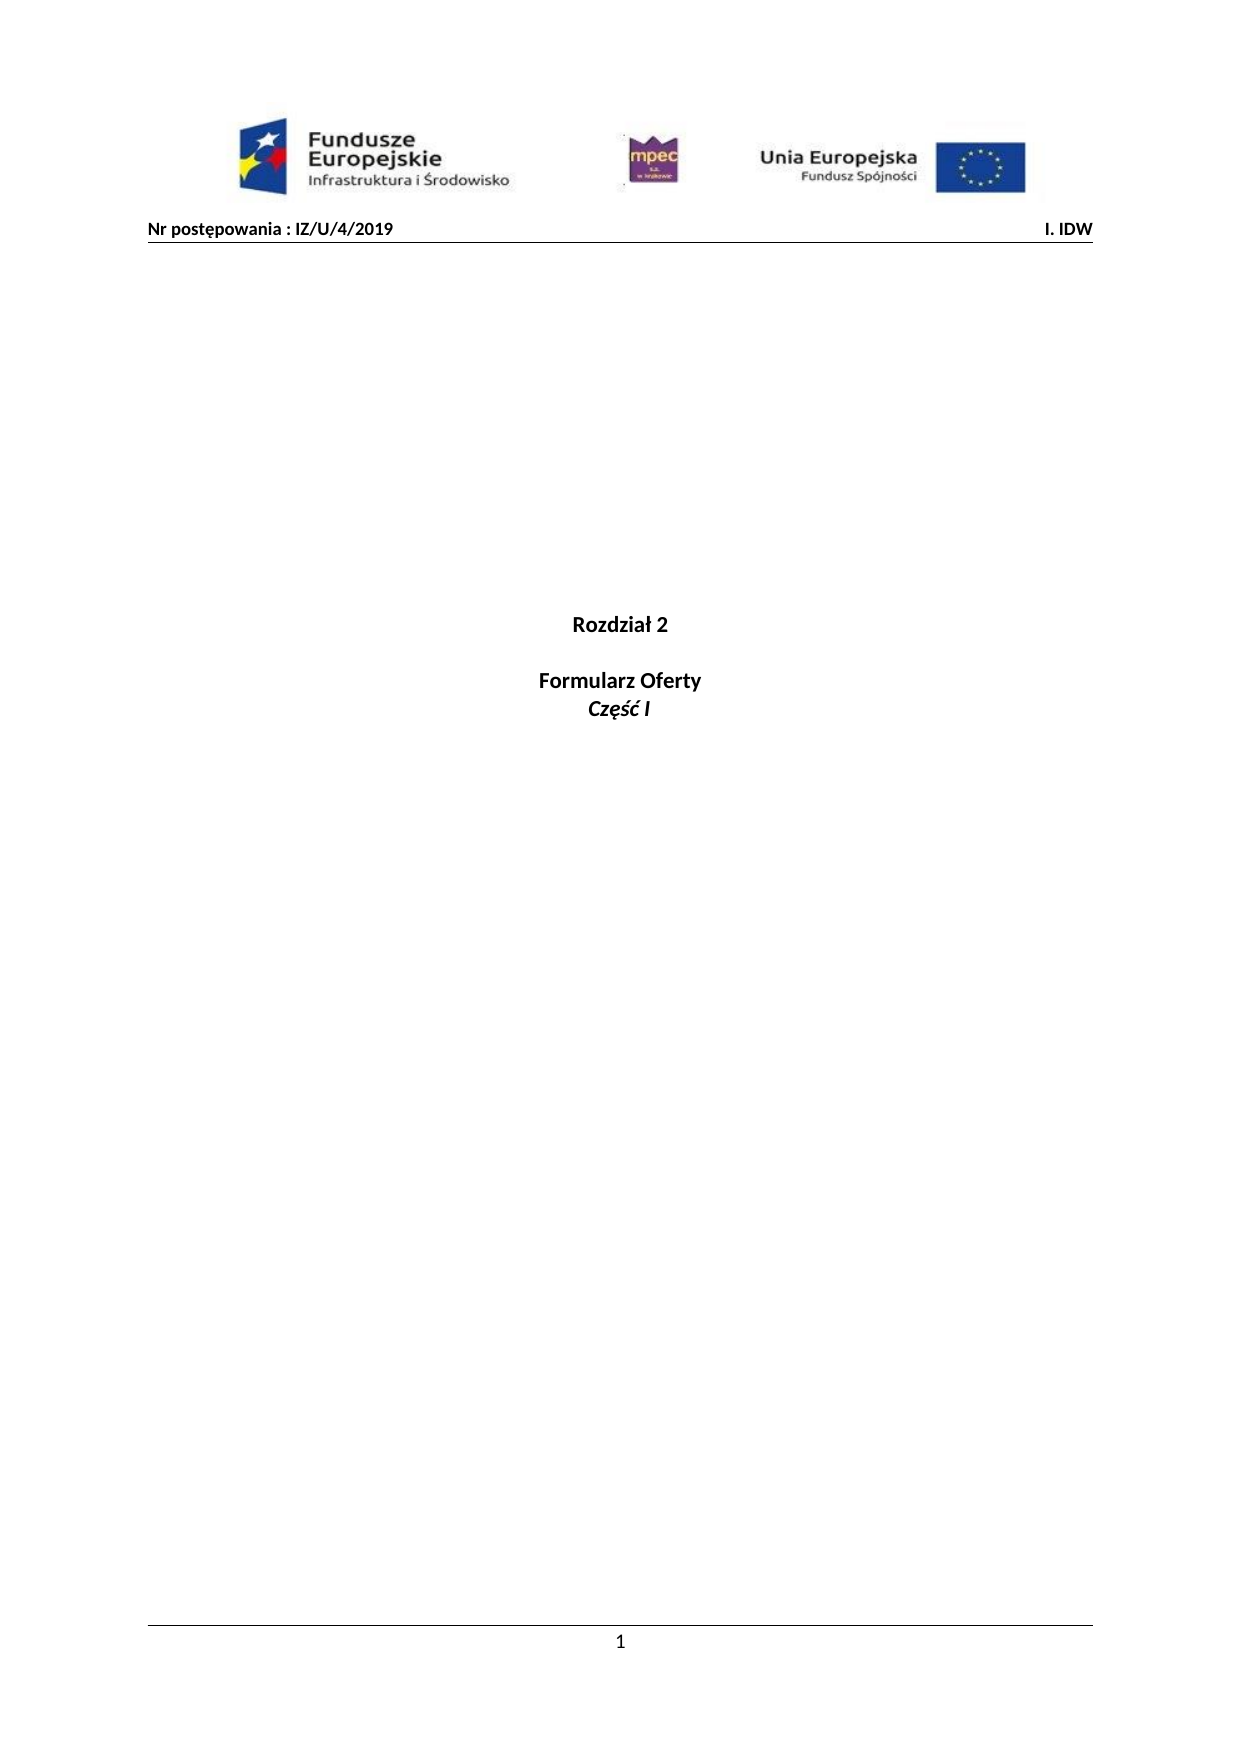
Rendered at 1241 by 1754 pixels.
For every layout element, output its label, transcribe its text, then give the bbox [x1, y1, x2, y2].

text Formularz Oferty [148, 666, 1093, 694]
text Część I [148, 694, 1093, 722]
subtitle Rozdział 2 [148, 610, 1093, 638]
picture [147, 102, 1129, 218]
